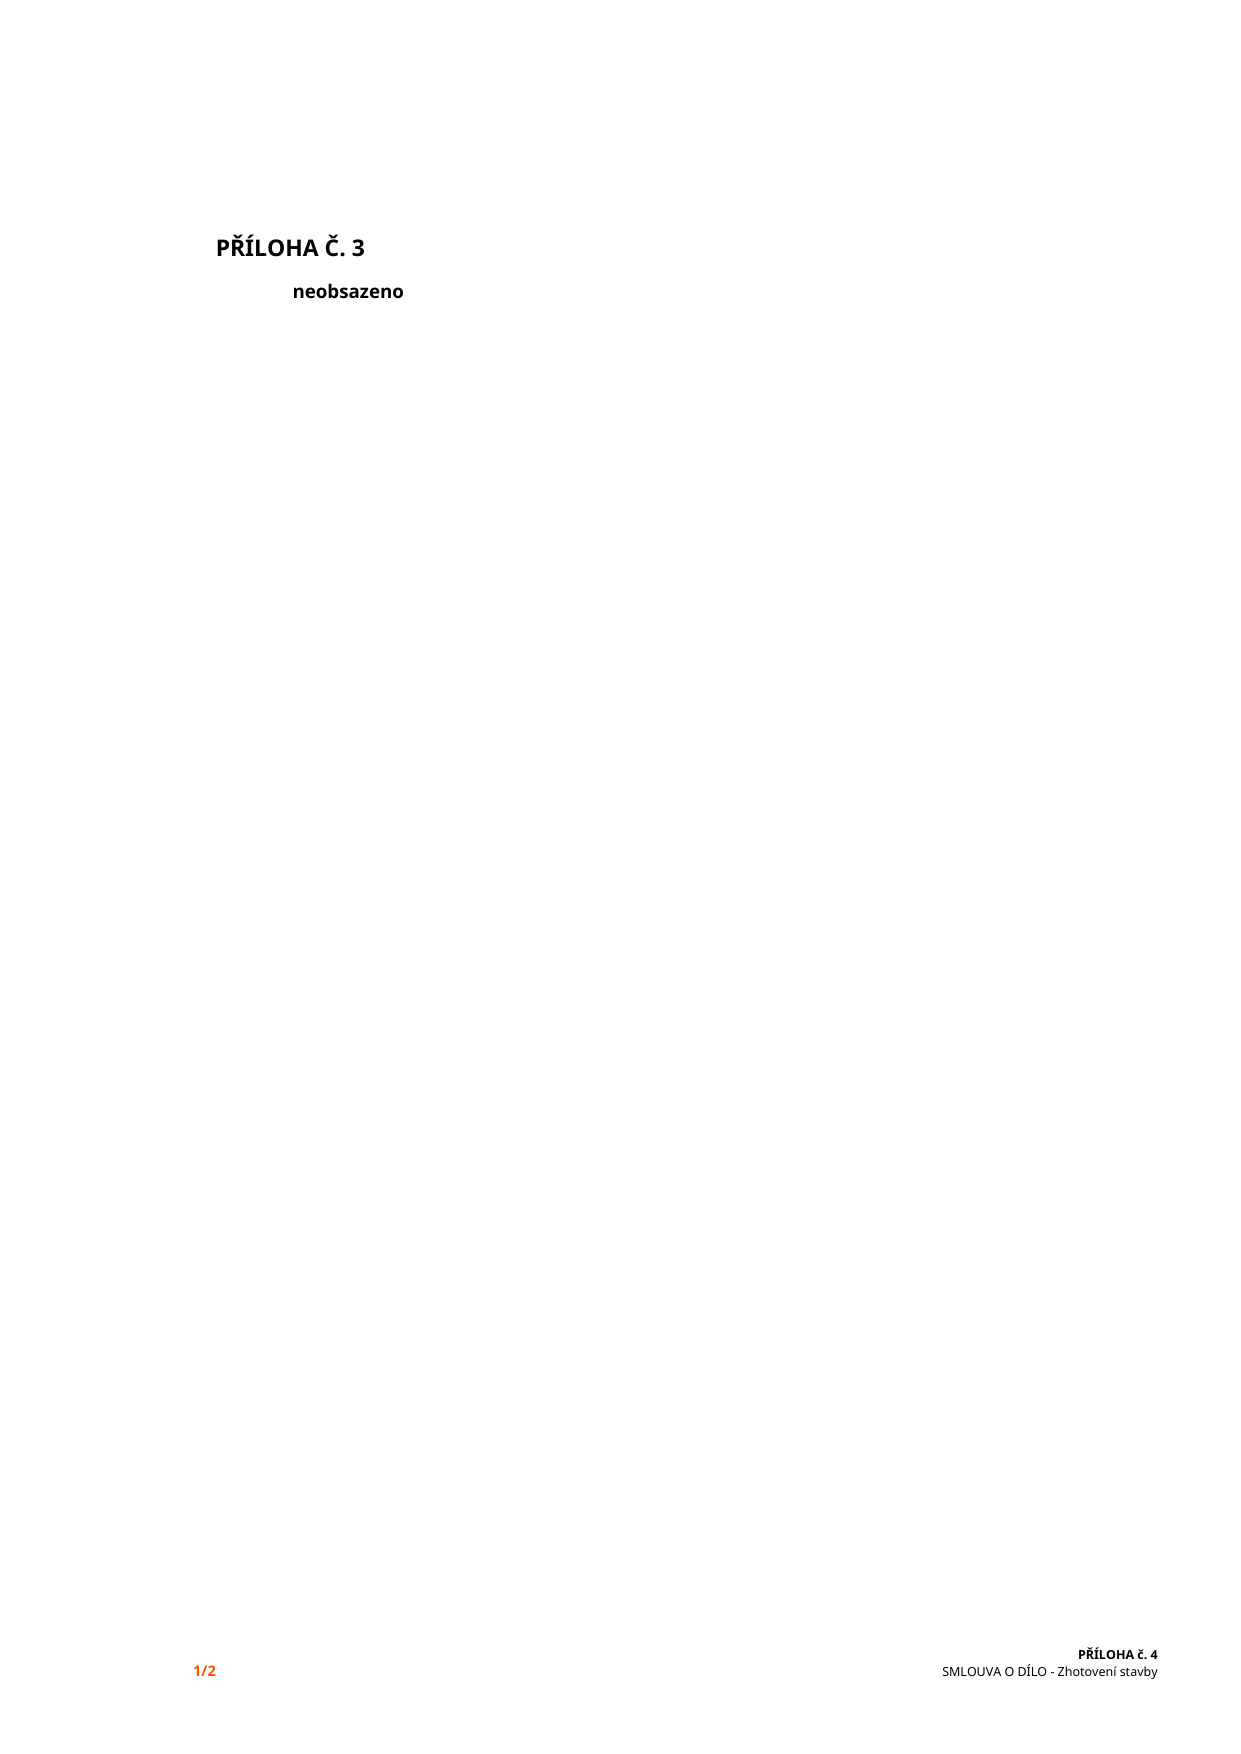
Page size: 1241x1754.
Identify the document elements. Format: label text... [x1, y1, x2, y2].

text neobsazeno [292, 279, 1093, 304]
text Příloha č. 3 [216, 232, 1093, 263]
